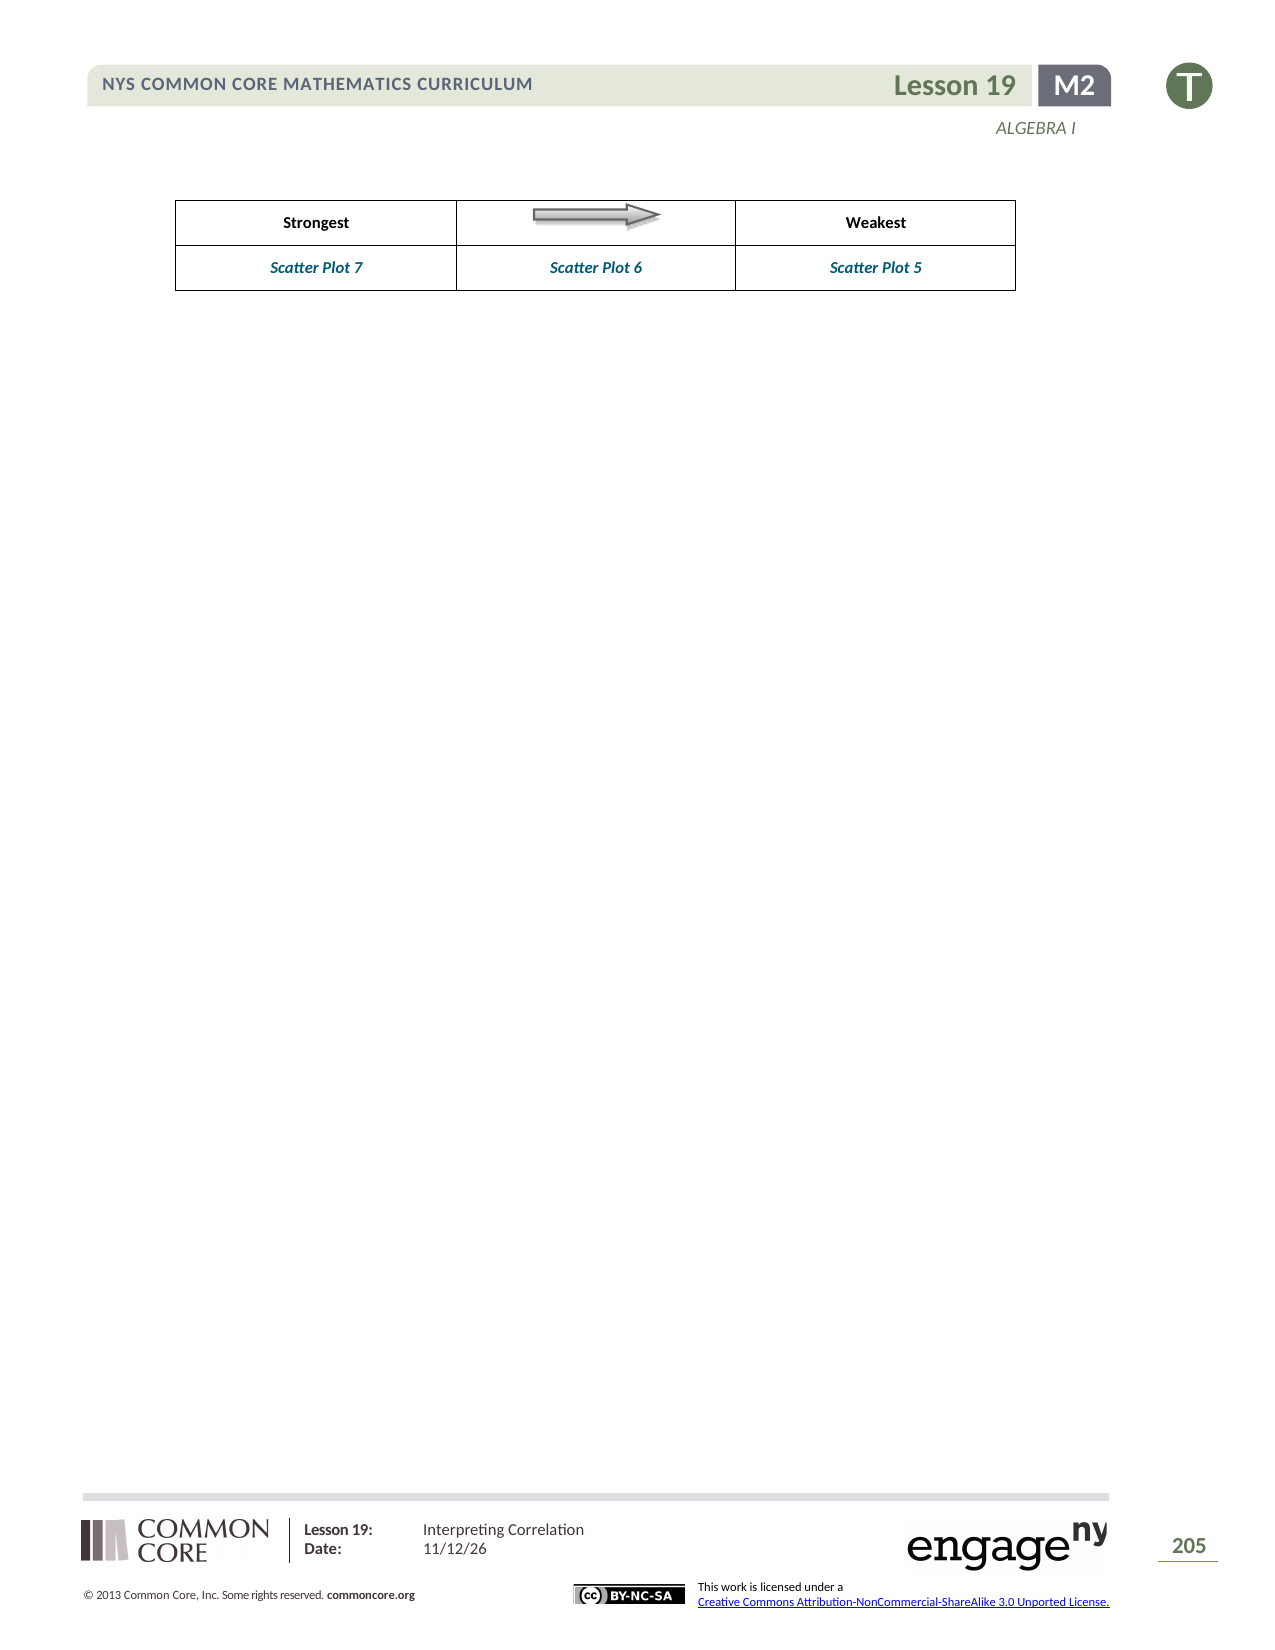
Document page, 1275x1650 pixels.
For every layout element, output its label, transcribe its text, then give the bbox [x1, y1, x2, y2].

table_header Strongest [176, 201, 456, 245]
picture [81, 1517, 269, 1562]
picture [572, 1584, 685, 1604]
table_header Weakest [736, 201, 1015, 245]
table_header [457, 201, 735, 245]
table_cell Scatter Plot 6 [457, 246, 735, 290]
table_cell Scatter Plot 5 [736, 246, 1015, 290]
table_cell Scatter Plot 7 [176, 246, 456, 290]
picture [906, 1518, 1107, 1573]
